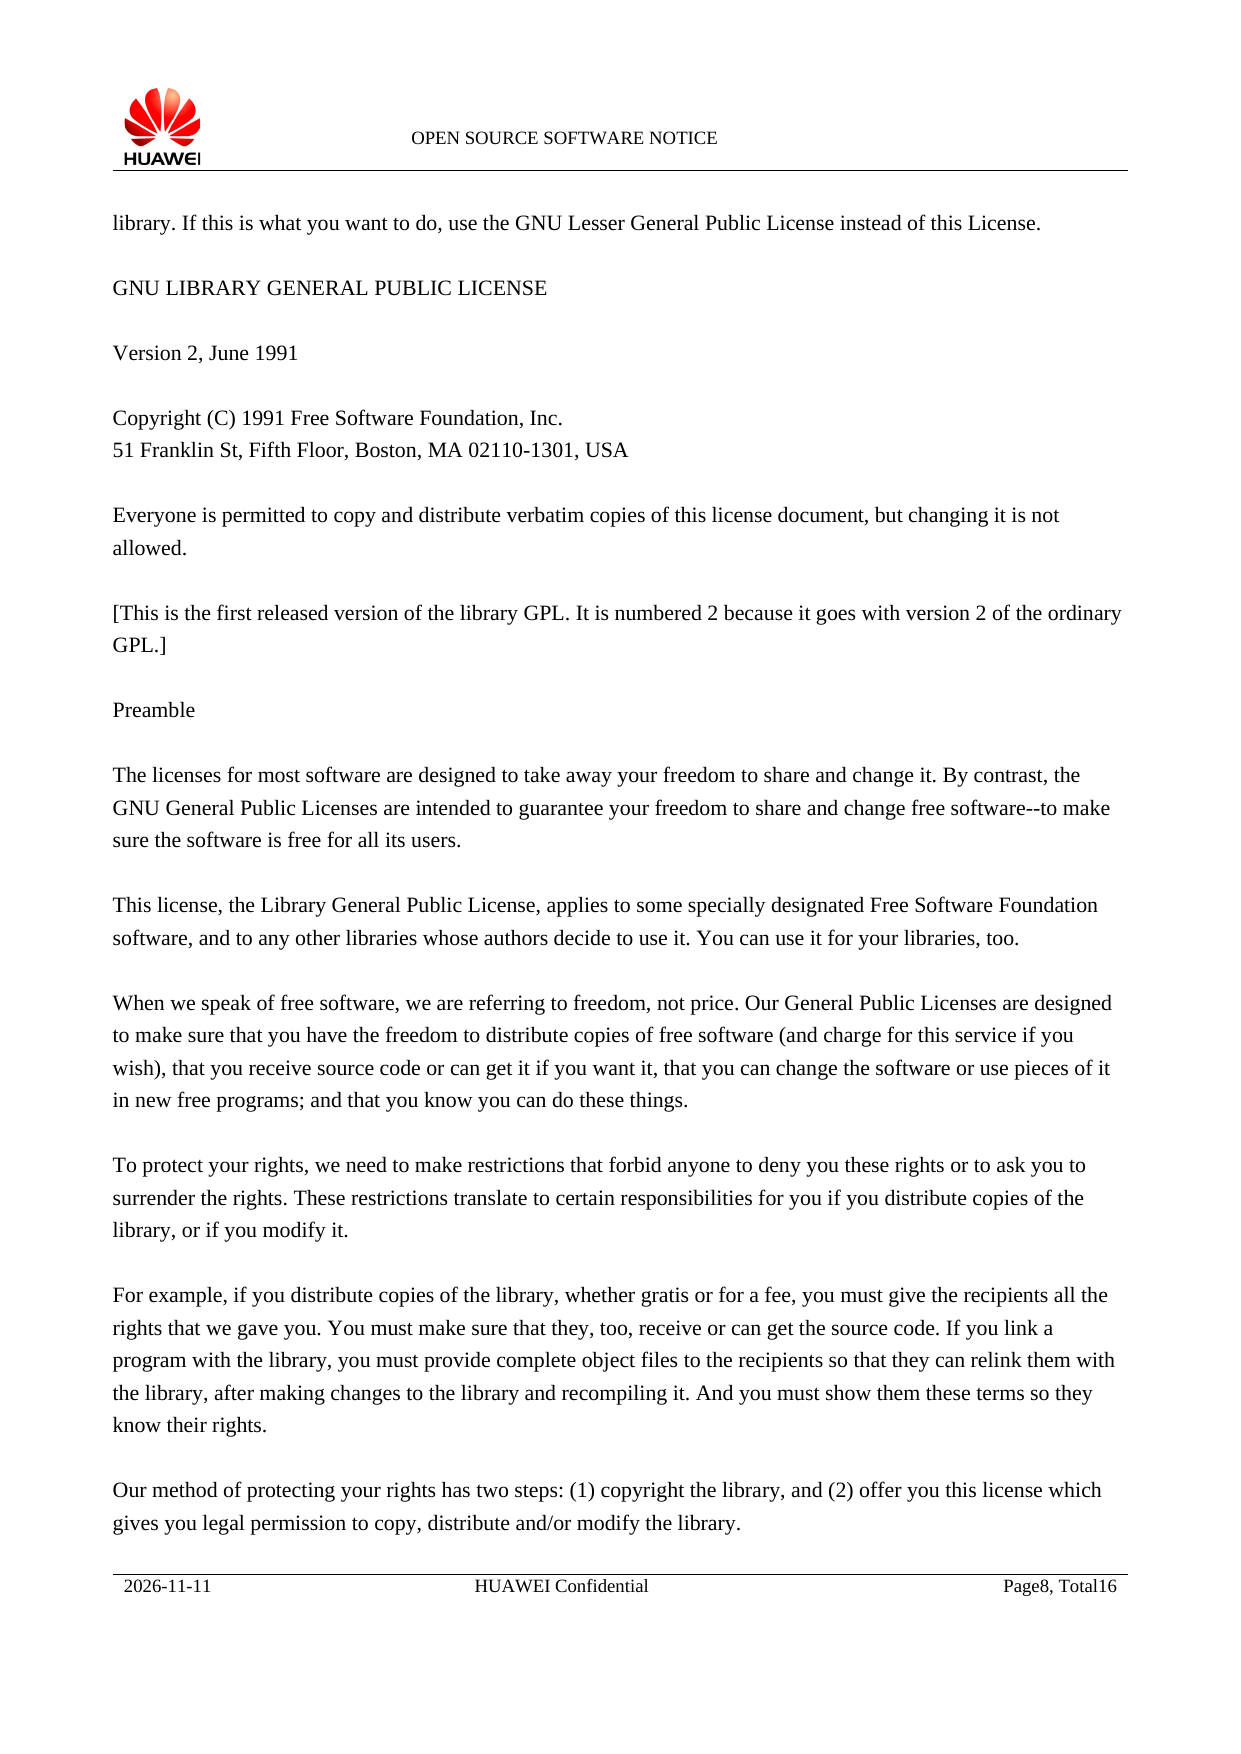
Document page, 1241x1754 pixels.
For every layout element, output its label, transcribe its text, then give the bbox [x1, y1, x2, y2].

picture [124, 88, 201, 165]
